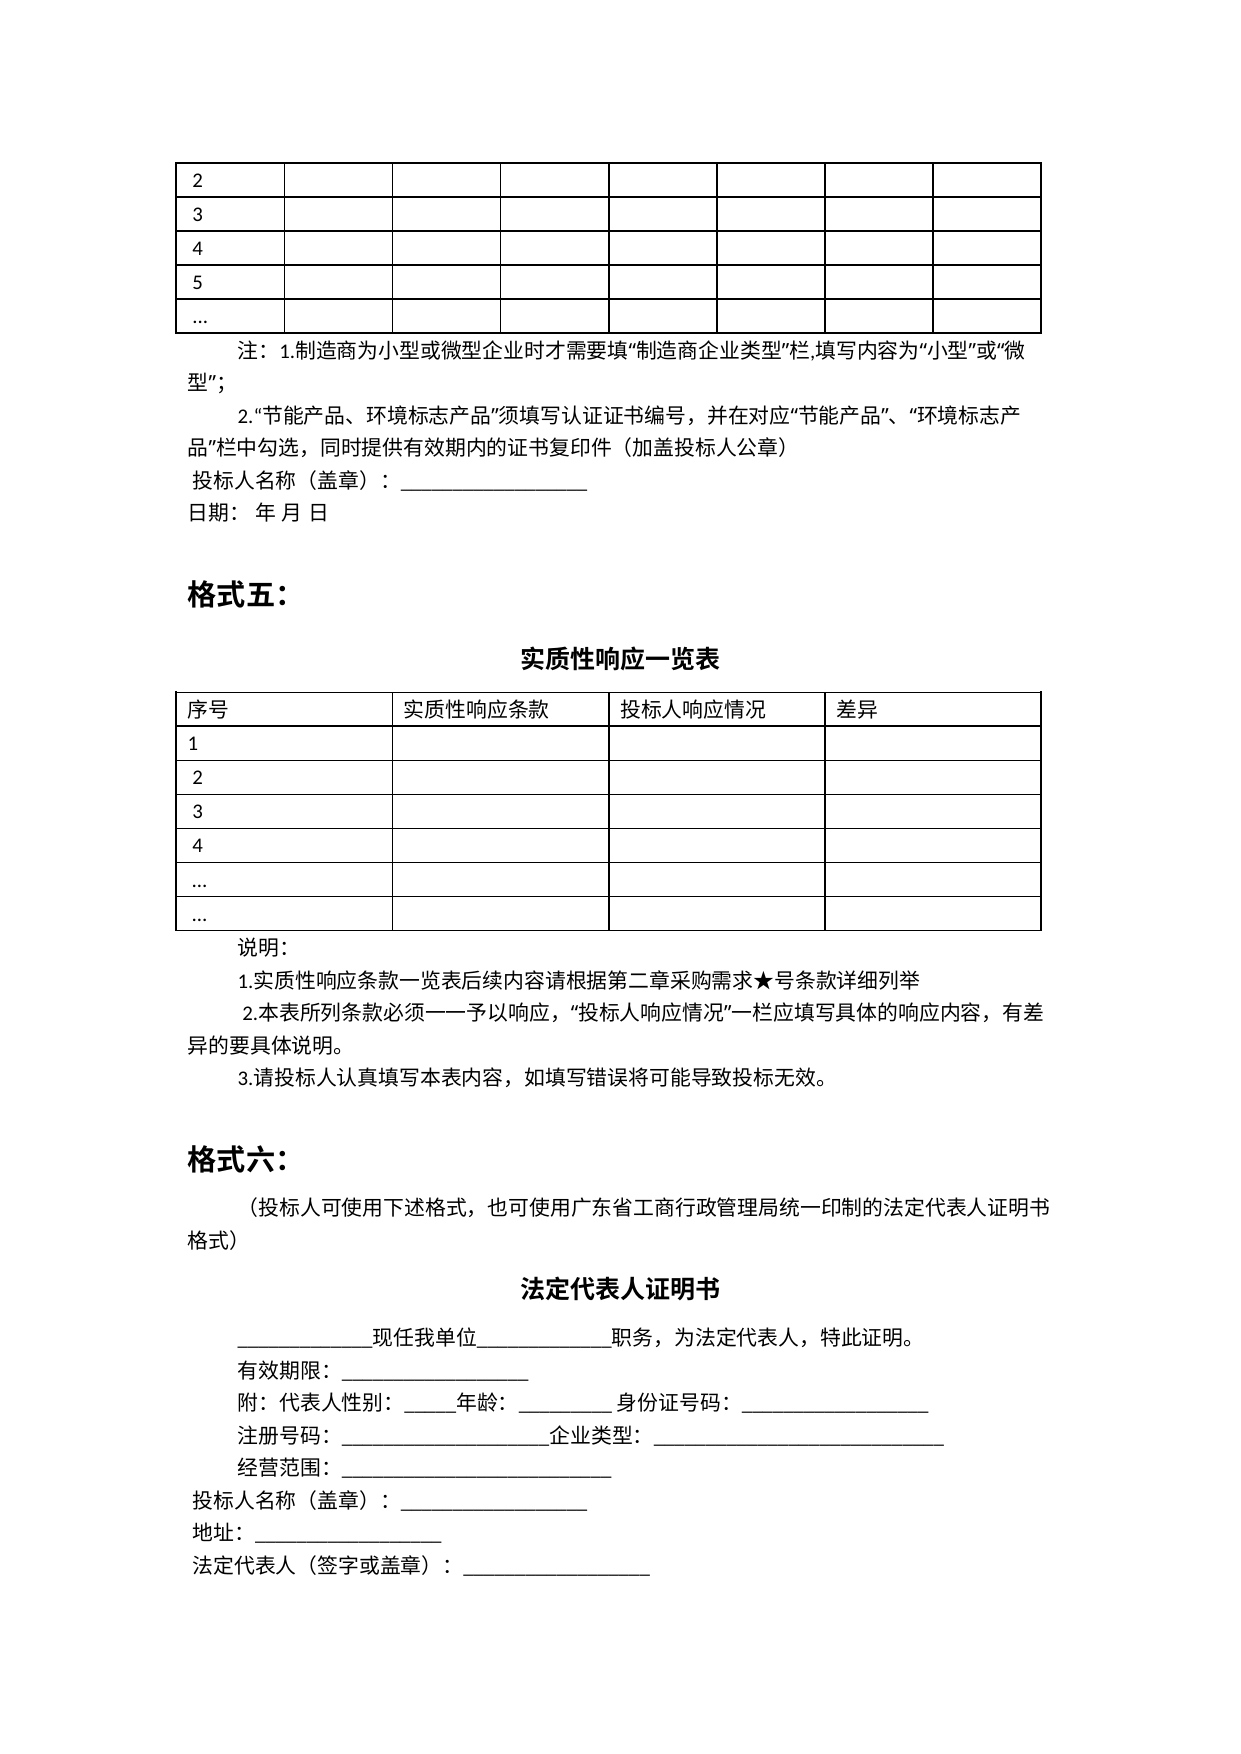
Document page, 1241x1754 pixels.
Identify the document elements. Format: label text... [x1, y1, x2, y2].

table_cell [393, 198, 500, 230]
text 投标人名称（盖章）：__________________ [187, 1484, 1053, 1516]
text 地址：__________________ [187, 1516, 1053, 1549]
table_cell [393, 232, 500, 264]
table_cell [393, 727, 608, 759]
table_cell [285, 300, 392, 332]
text 日期： 年 月 日 [187, 496, 1053, 529]
table_cell [501, 232, 608, 264]
table_cell [285, 164, 392, 196]
table_header 序号 [177, 693, 392, 725]
table_cell [934, 164, 1040, 196]
table_cell [610, 232, 716, 264]
table_cell [610, 863, 824, 896]
text 注册号码：____________________企业类型：____________________________ [187, 1419, 1053, 1451]
table_cell 1 [177, 727, 392, 759]
table_cell [934, 198, 1040, 230]
table_cell 3 [177, 198, 284, 230]
table_cell [501, 164, 608, 196]
table_cell [826, 863, 1040, 896]
table_cell [718, 300, 824, 332]
table_cell [610, 795, 824, 828]
text 有效期限：__________________ [187, 1354, 1053, 1386]
text 投标人名称（盖章）：__________________ [187, 464, 1053, 496]
table_cell [826, 795, 1040, 828]
table_cell [610, 761, 824, 793]
table_cell [285, 232, 392, 264]
table_cell 5 [177, 266, 284, 298]
text 3.请投标人认真填写本表内容，如填写错误将可能导致投标无效。 [187, 1061, 1053, 1094]
table_cell [826, 232, 932, 264]
table_cell [501, 198, 608, 230]
text 2.“节能产品、环境标志产品”须填写认证证书编号，并在对应“节能产品”、“环境标志产品”栏中勾选，同时提供有效期内的证书复印件（加盖投标人公章） [187, 399, 1053, 464]
table_cell [501, 300, 608, 332]
text 2.本表所列条款必须一一予以响应，“投标人响应情况”一栏应填写具体的响应内容，有差异的要具体说明。 [187, 996, 1053, 1061]
table_cell [826, 727, 1040, 759]
table_cell [610, 897, 824, 930]
table_cell [826, 164, 932, 196]
table_cell [610, 164, 716, 196]
text 1.实质性响应条款一览表后续内容请根据第二章采购需求★号条款详细列举 [187, 964, 1053, 996]
table_cell [393, 795, 608, 828]
text 经营范围：__________________________ [187, 1451, 1053, 1484]
table_cell … [177, 863, 392, 896]
table_cell [826, 198, 932, 230]
table_cell 4 [177, 232, 284, 264]
table_cell [610, 198, 716, 230]
text 注：1.制造商为小型或微型企业时才需要填“制造商企业类型”栏,填写内容为“小型”或“微型”； [187, 334, 1053, 399]
text 说明： [187, 931, 1053, 964]
table_cell [934, 300, 1040, 332]
text 格式六： [187, 1126, 1053, 1191]
table_cell [718, 232, 824, 264]
table_cell … [177, 897, 392, 930]
table_cell [610, 266, 716, 298]
table_cell [718, 164, 824, 196]
table_cell [393, 266, 500, 298]
table_cell [610, 829, 824, 862]
table_cell ... [177, 300, 284, 332]
table_cell [393, 761, 608, 793]
text 实质性响应一览表 [187, 626, 1053, 691]
table_cell [718, 266, 824, 298]
table_header 投标人响应情况 [610, 693, 824, 725]
text 法定代表人（签字或盖章）：__________________ [187, 1549, 1053, 1581]
table_cell [826, 761, 1040, 793]
text 附：代表人性别：_____年龄：_________ 身份证号码：__________________ [187, 1386, 1053, 1419]
table_header 差异 [826, 693, 1040, 725]
table_cell 2 [177, 761, 392, 793]
table_cell 4 [177, 829, 392, 862]
table_cell [393, 897, 608, 930]
table_cell [393, 300, 500, 332]
table_cell 3 [177, 795, 392, 828]
table_cell [826, 266, 932, 298]
text （投标人可使用下述格式，也可使用广东省工商行政管理局统一印制的法定代表人证明书格式） [187, 1191, 1053, 1256]
text 法定代表人证明书 [187, 1256, 1053, 1321]
text _____________现任我单位_____________职务，为法定代表人，特此证明。 [187, 1321, 1053, 1354]
table_cell [718, 198, 824, 230]
table_cell [393, 164, 500, 196]
table_header 实质性响应条款 [393, 693, 608, 725]
table_cell [393, 863, 608, 896]
table_cell [826, 829, 1040, 862]
table_cell [285, 266, 392, 298]
table_cell [610, 727, 824, 759]
table_cell [826, 897, 1040, 930]
table_cell [826, 300, 932, 332]
table_cell 2 [177, 164, 284, 196]
table_cell [934, 266, 1040, 298]
table_cell [934, 232, 1040, 264]
table_cell [501, 266, 608, 298]
text 格式五： [187, 561, 1053, 626]
table_cell [610, 300, 716, 332]
table_cell [393, 829, 608, 862]
table_cell [285, 198, 392, 230]
